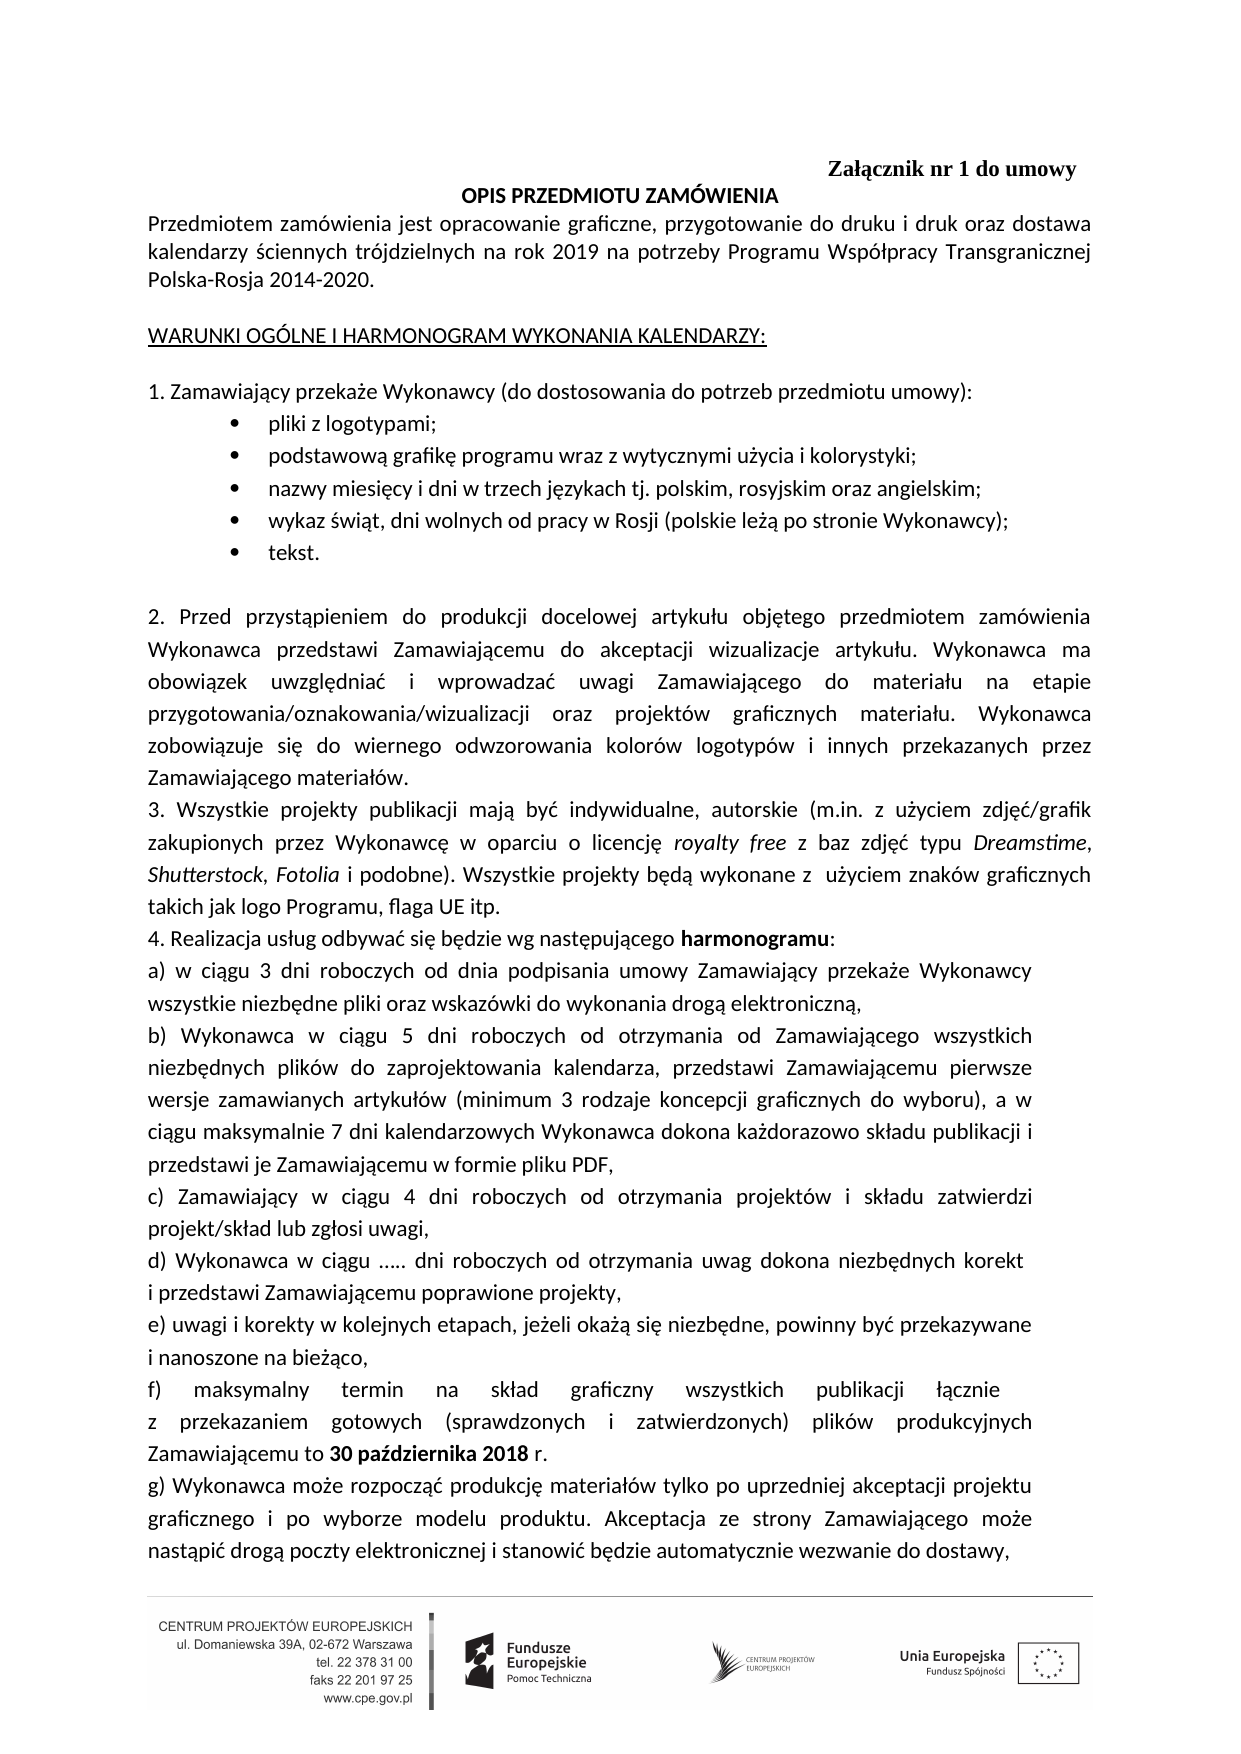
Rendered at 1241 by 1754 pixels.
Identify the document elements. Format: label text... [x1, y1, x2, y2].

list 4. Realizacja usług odbywać się będzie wg następującego harmonogramu: [148, 924, 1093, 952]
list 2. Przed przystąpieniem do produkcji docelowej artykułu objętego przedmiotem zamówienia Wykonawca przedstawi Zamawiającemu do akceptacji wizualizacje artykułu. Wykonawca ma obowiązek uwzględniać i wprowadzać uwagi Zamawiającego do materiału na etapie przygotowania/oznakowania/wizualizacji oraz projektów graficznych materiału. Wykonawca zobowiązuje się do wiernego odwzorowania kolorów logotypów i innych przekazanych przez Zamawiającego materiałów. [148, 602, 1093, 791]
picture [147, 1596, 1093, 1710]
list nazwy miesięcy i dni w trzech językach tj. polskim, rosyjskim oraz angielskim; [231, 474, 1093, 502]
text c) Zamawiający w ciągu 4 dni roboczych od otrzymania projektów i składu zatwierdzi projekt/skład lub zgłosi uwagi, [148, 1182, 1034, 1242]
text Załącznik nr 1 do umowy [738, 155, 1093, 181]
text WARUNKI OGÓLNE I HARMONOGRAM WYKONANIA KALENDARZY: [148, 321, 1093, 349]
text Przedmiotem zamówienia jest opracowanie graficzne, przygotowanie do druku i druk oraz dostawa kalendarzy ściennych trójdzielnych na rok 2019 na potrzeby Programu Współpracy Transgranicznej Polska-Rosja 2014-2020. [148, 209, 1093, 293]
text b) Wykonawca w ciągu 5 dni roboczych od otrzymania od Zamawiającego wszystkich niezbędnych plików do zaprojektowania kalendarza, przedstawi Zamawiającemu pierwsze wersje zamawianych artykułów (minimum 3 rodzaje koncepcji graficznych do wyboru), a w ciągu maksymalnie 7 dni kalendarzowych Wykonawca dokona każdorazowo składu publikacji i przedstawi je Zamawiającemu w formie pliku PDF, [148, 1021, 1034, 1178]
list pliki z logotypami; [231, 409, 1093, 437]
list 1. Zamawiający przekaże Wykonawcy (do dostosowania do potrzeb przedmiotu umowy): [148, 377, 1093, 405]
text g) Wykonawca może rozpocząć produkcję materiałów tylko po uprzedniej akceptacji projektu graficznego i po wyborze modelu produktu. Akceptacja ze strony Zamawiającego może nastąpić drogą poczty elektronicznej i stanowić będzie automatycznie wezwanie do dostawy, [148, 1472, 1034, 1564]
list wykaz świąt, dni wolnych od pracy w Rosji (polskie leżą po stronie Wykonawcy); [231, 506, 1093, 534]
text OPIS PRZEDMIOTU ZAMÓWIENIA [148, 181, 1093, 209]
text d) Wykonawca w ciągu ….. dni roboczych od otrzymania uwag dokona niezbędnych korekt i przedstawi Zamawiającemu poprawione projekty, [148, 1246, 1034, 1306]
list podstawową grafikę programu wraz z wytycznymi użycia i kolorystyki; [231, 442, 1093, 469]
list 3. Wszystkie projekty publikacji mają być indywidualne, autorskie (m.in. z użyciem zdjęć/grafik zakupionych przez Wykonawcę w oparciu o licencję royalty free z baz zdjęć typu Dreamstime, Shutterstock, Fotolia i podobne). Wszystkie projekty będą wykonane z użyciem znaków graficznych takich jak logo Programu, flaga UE itp. [148, 796, 1093, 920]
text a) w ciągu 3 dni roboczych od dnia podpisania umowy Zamawiający przekaże Wykonawcy wszystkie niezbędne pliki oraz wskazówki do wykonania drogą elektroniczną, [148, 957, 1034, 1017]
list tekst. [231, 538, 1093, 566]
text f) maksymalny termin na skład graficzny wszystkich publikacji łącznie z przekazaniem gotowych (sprawdzonych i zatwierdzonych) plików produkcyjnych Zamawiającemu to 30 października 2018 r. [148, 1375, 1034, 1467]
text e) uwagi i korekty w kolejnych etapach, jeżeli okażą się niezbędne, powinny być przekazywane i nanoszone na bieżąco, [148, 1311, 1034, 1371]
